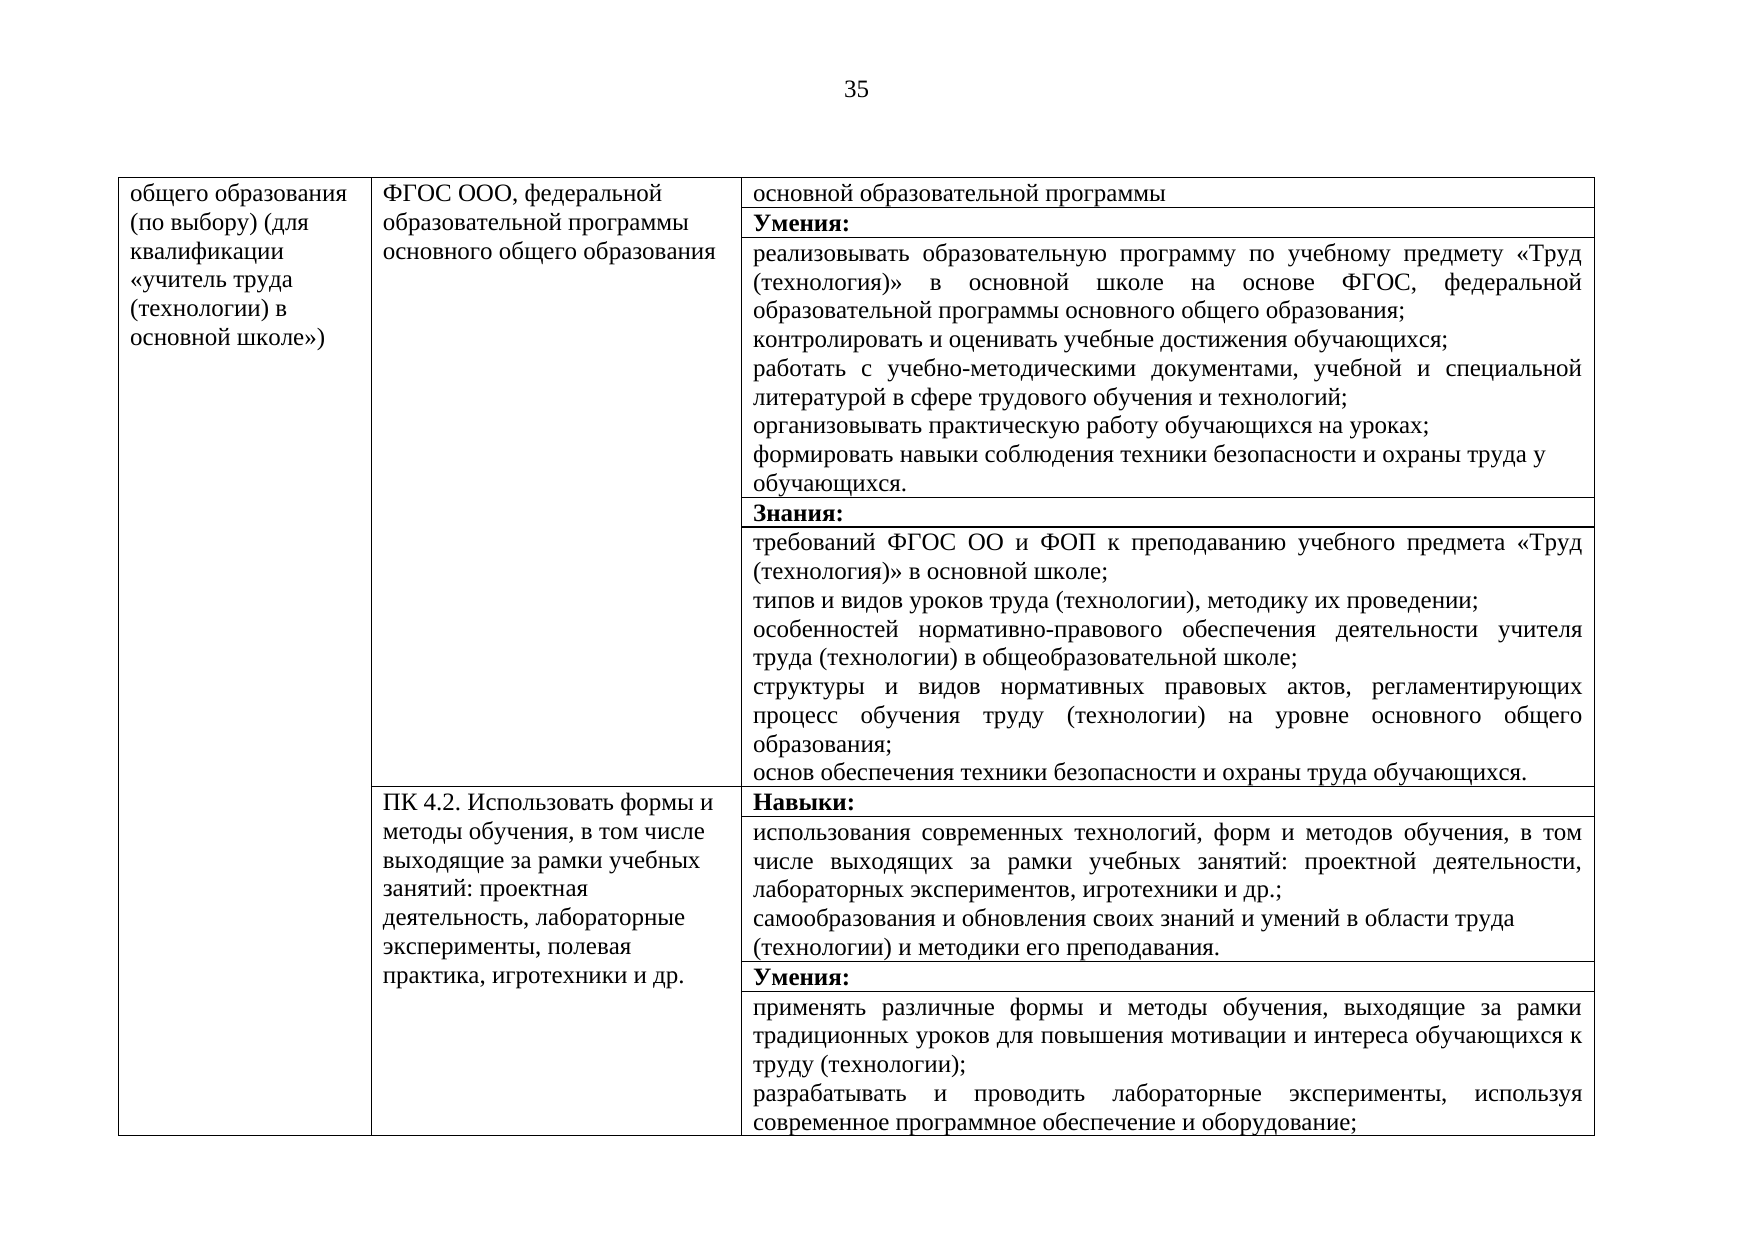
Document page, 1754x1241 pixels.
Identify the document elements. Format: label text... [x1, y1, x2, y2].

table_cell Знания: [742, 498, 1594, 526]
table_cell ПК 4.2. Использовать формы и методы обучения, в том числе выходящие за рамки учебных занятий: проектная деятельность, лабораторные эксперименты, полевая практика, игротехники и др. [372, 787, 741, 1135]
table_cell требований ФГОС ОО и ФОП к преподаванию учебного предмета «Труд (технология)» в основной школе; типов и видов уроков труда (технологии), методику их проведении; особенностей нормативно-правового обеспечения деятельности учителя труда (технологии) в общеобразовательной школе; структуры и видов нормативных правовых актов, регламентирующих процесс обучения труду (технологии) на уровне основного общего образования; основ обеспечения техники безопасности и охраны труда обучающихся. [742, 528, 1594, 786]
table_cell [742, 992, 1594, 1135]
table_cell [742, 178, 1594, 207]
table_cell использования современных технологий, форм и методов обучения, в том числе выходящих за рамки учебных занятий: проектной деятельности, лабораторных экспериментов, игротехники и др.; самообразования и обновления своих знаний и умений в области труда (технологии) и методики его преподавания. [742, 817, 1594, 961]
table_cell Умения: [742, 208, 1594, 237]
table_cell Умения: [742, 962, 1594, 991]
table_cell Навыки: [742, 787, 1594, 816]
table_cell реализовывать образовательную программу по учебному предмету «Труд (технология)» в основной школе на основе ФГОС, федеральной образовательной программы основного общего образования; контролировать и оценивать учебные достижения обучающихся; работать с учебно-методическими документами, учебной и специальной литературой в сфере трудового обучения и технологий; организовывать практическую работу обучающихся на уроках; формировать навыки соблюдения техники безопасности и охраны труда у обучающихся. [742, 238, 1594, 497]
